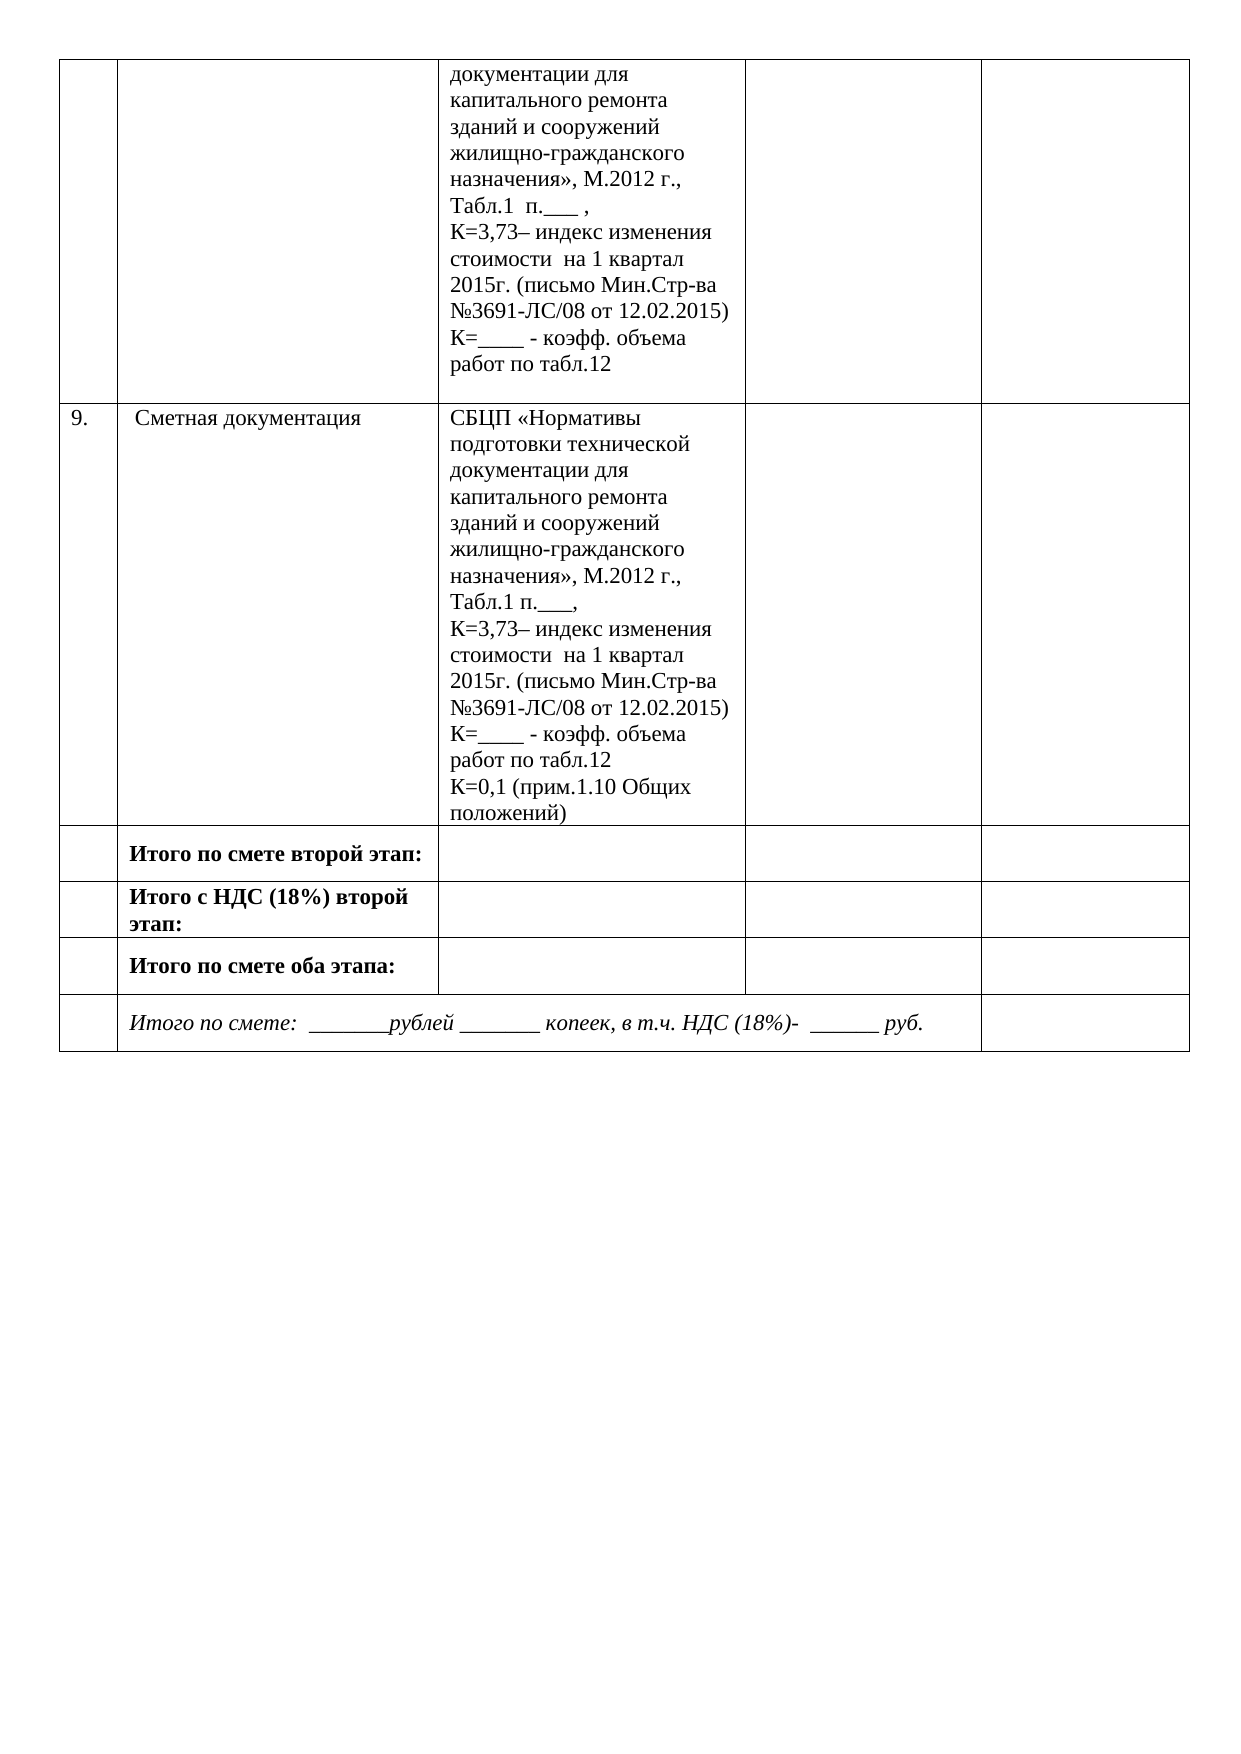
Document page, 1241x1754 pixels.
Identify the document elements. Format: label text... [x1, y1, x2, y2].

table_cell Итого по смете: _______рублей _______ копеек, в т.ч. НДС (18%)- ______ руб. [118, 995, 981, 1051]
table_cell 9. [60, 404, 117, 825]
table_cell [439, 938, 745, 994]
table_cell [982, 404, 1189, 825]
table_cell 8. [60, 60, 117, 403]
table_cell СБЦП «Нормативы подготовки технической документации для капитального ремонта зданий и сооружений жилищно-гражданского назначения», М.2012 г., Табл.1 п.___, К=3,73– индекс изменения стоимости на 1 квартал 2015г. (письмо Мин.Стр-ва №3691-ЛС/08 от 12.02.2015) К=____ - коэфф. объема работ по табл.12 К=0,1 (прим.1.10 Общих положений) [439, 404, 745, 825]
table_cell Итого по смете оба этапа: [118, 938, 438, 994]
table_cell [746, 882, 981, 937]
table_cell [60, 938, 117, 994]
table_cell [60, 995, 117, 1051]
table_cell [746, 404, 981, 825]
table_cell [746, 938, 981, 994]
table_cell [982, 60, 1189, 403]
table_cell [60, 826, 117, 881]
table_cell [982, 882, 1189, 937]
table_cell Сметная документация [118, 404, 438, 825]
table_cell [982, 938, 1189, 994]
table_cell Итого по смете второй этап: [118, 826, 438, 881]
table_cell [439, 60, 745, 403]
table_cell [982, 995, 1189, 1051]
table_cell Итого с НДС (18%) второй этап: [118, 882, 438, 937]
table_cell [439, 882, 745, 937]
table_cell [118, 60, 438, 403]
table_cell [60, 882, 117, 937]
table_cell [746, 60, 981, 403]
table_cell [982, 826, 1189, 881]
table_cell [746, 826, 981, 881]
table_cell [439, 826, 745, 881]
